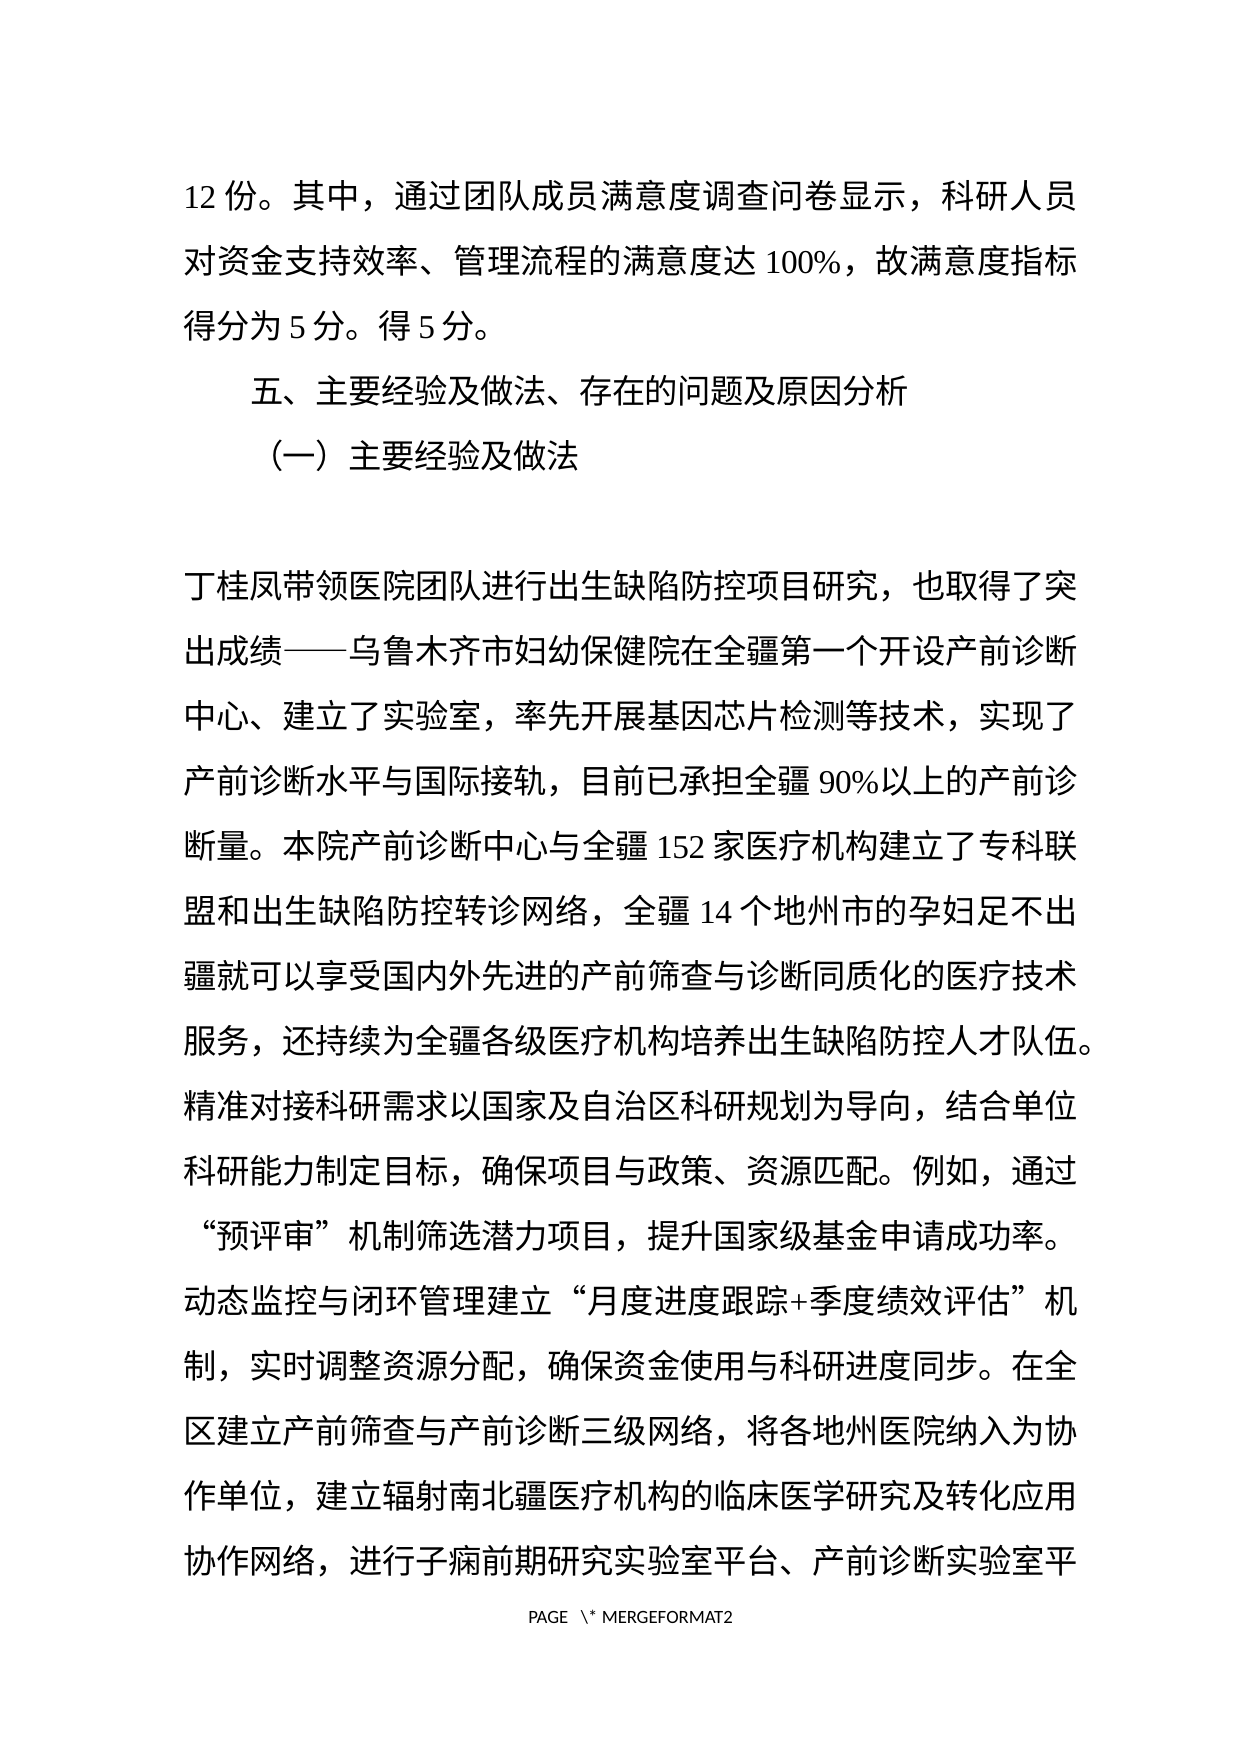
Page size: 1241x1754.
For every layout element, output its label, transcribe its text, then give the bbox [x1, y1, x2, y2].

text 五、主要经验及做法、存在的问题及原因分析 [183, 357, 1078, 422]
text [183, 422, 1078, 1592]
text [183, 162, 1078, 357]
